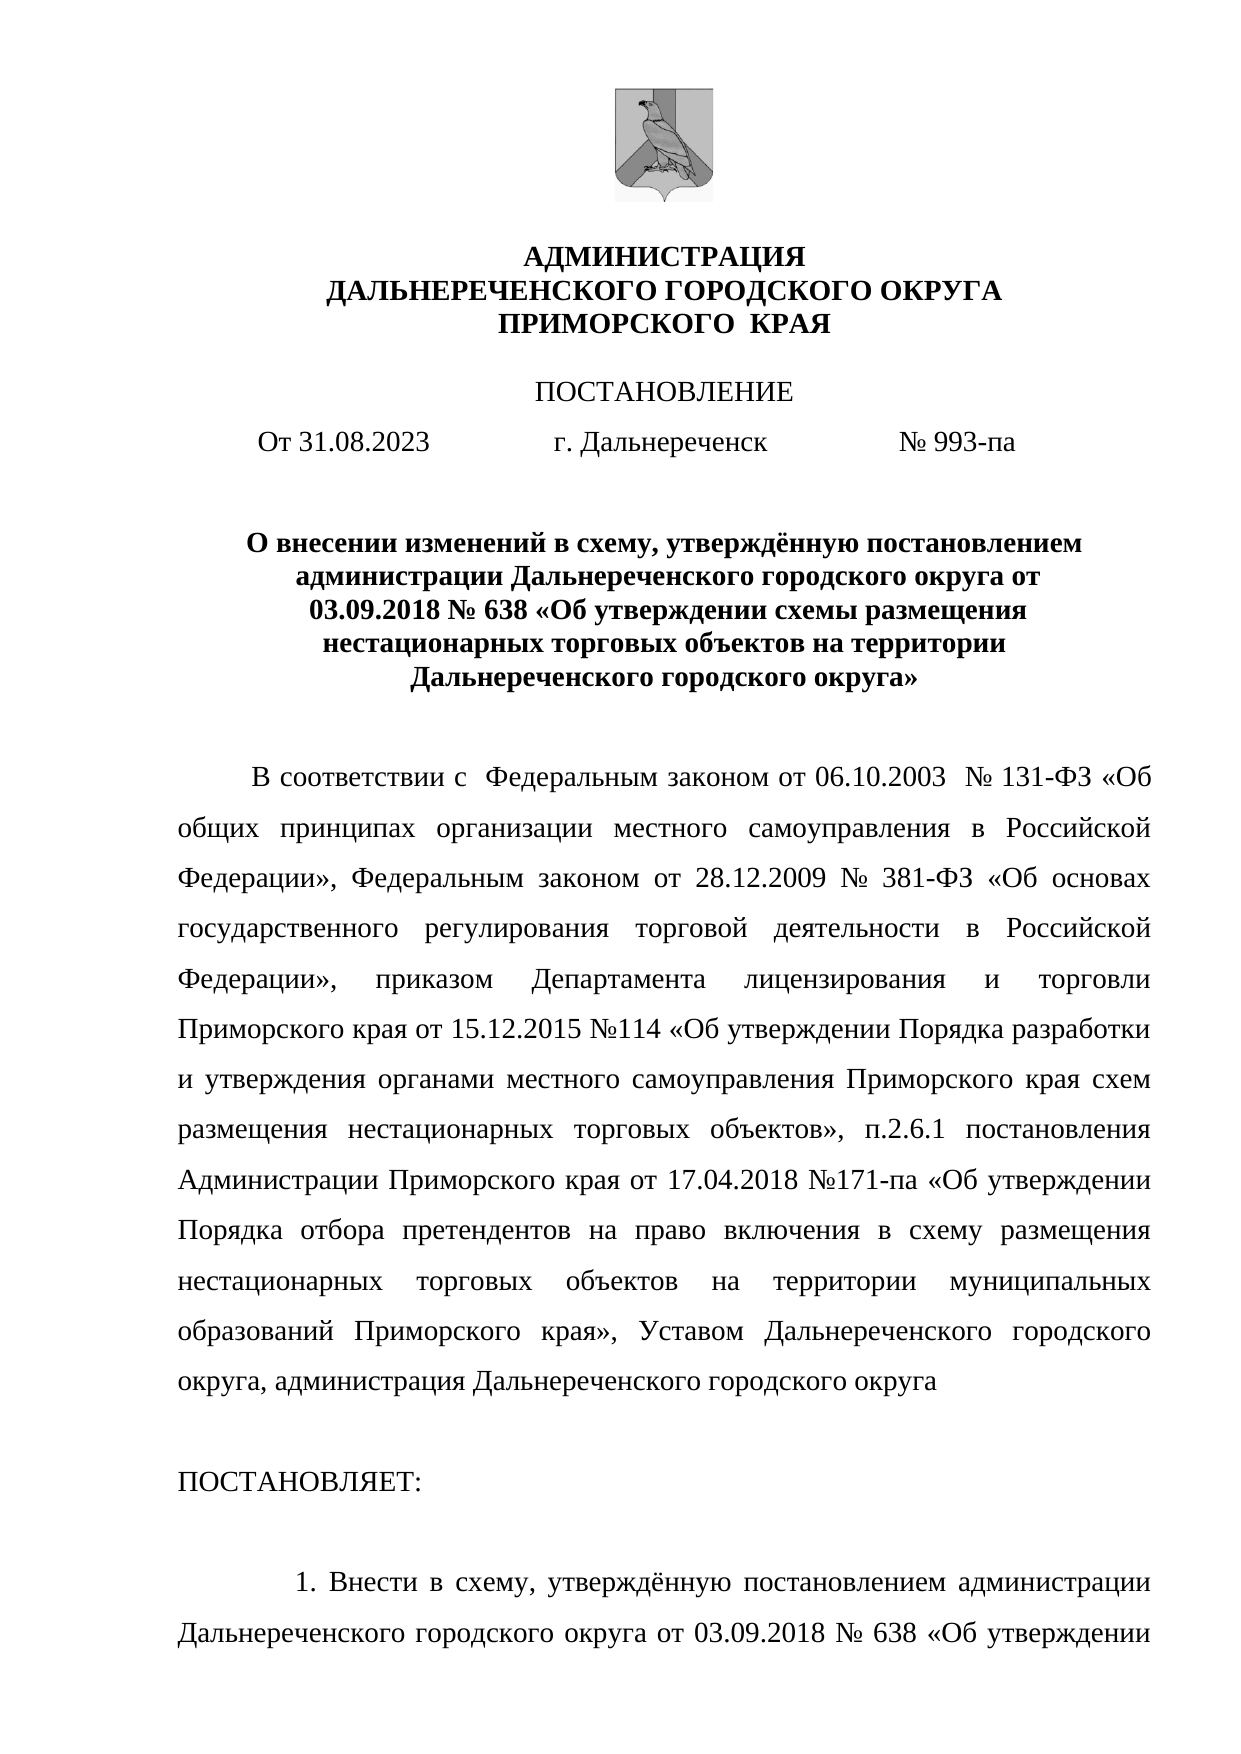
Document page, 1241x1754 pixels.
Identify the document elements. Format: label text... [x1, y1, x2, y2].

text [177, 1564, 1152, 1648]
text ДАЛЬНЕРЕЧЕНСКОГО ГОРОДСКОГО ОКРУГА [177, 273, 1152, 307]
text ПОСТАНОВЛЯЕТ: [177, 1464, 1152, 1497]
text ПОСТАНОВЛЕНИЕ [177, 374, 1152, 407]
text администрации Дальнереченского городского округа от [177, 558, 1152, 592]
text От 31.08.2023 г. Дальнереченск № 993-па [177, 424, 1152, 458]
text Дальнереченского городского округа» [177, 659, 1152, 692]
text О внесении изменений в схему, утверждённую постановлением [177, 525, 1152, 558]
picture [614, 88, 714, 202]
text В соответствии с Федеральным законом от 06.10.2003 № 131-ФЗ «Об общих принципах организации местного самоуправления в Российской Федерации», Федеральным законом от 28.12.2009 № 381-ФЗ «Об основах государственного регулирования торговой деятельности в Российской Федерации», приказом Департамента лицензирования и торговли Приморского края от 15.12.2015 №114 «Об утверждении Порядка разработки и утверждения органами местного самоуправления Приморского края схем размещения нестационарных торговых объектов», п.2.6.1 постановления Администрации Приморского края от 17.04.2018 №171-па «Об утверждении Порядка отбора претендентов на право включения в схему размещения нестационарных торговых объектов на территории муниципальных образований Приморского края», Уставом Дальнереченского городского округа, администрация Дальнереченского городского округа [177, 759, 1152, 1397]
text ПРИМОРСКОГО КРАЯ [177, 307, 1152, 340]
text АДМИНИСТРАЦИЯ [177, 239, 1152, 273]
text 03.09.2018 № 638 «Об утверждении схемы размещения нестационарных торговых объектов на территории [177, 592, 1152, 659]
